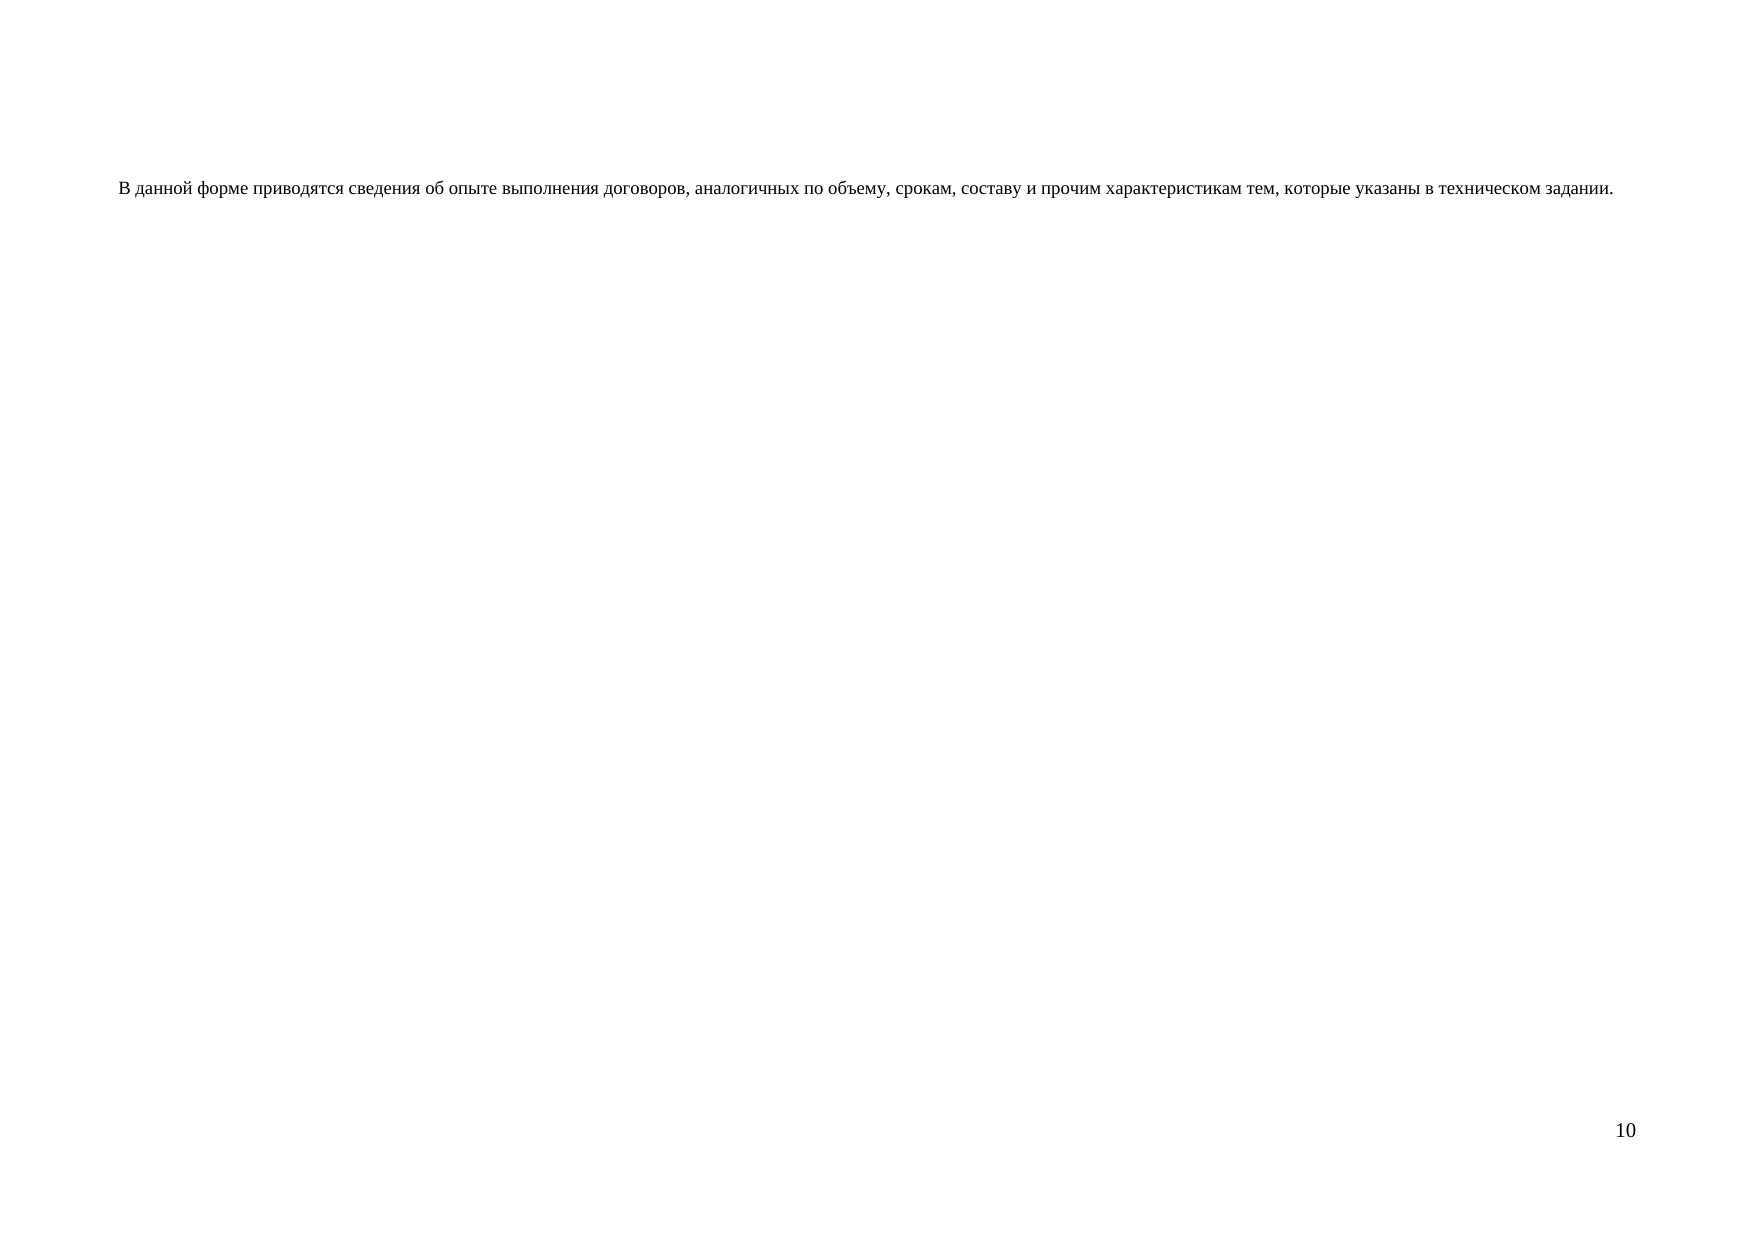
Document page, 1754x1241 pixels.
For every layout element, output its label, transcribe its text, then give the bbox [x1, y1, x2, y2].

text В данной форме приводятся сведения об опыте выполнения договоров, аналогичных по объему, срокам, составу и прочим характеристикам тем, которые указаны в техническом задании. [118, 177, 1636, 199]
